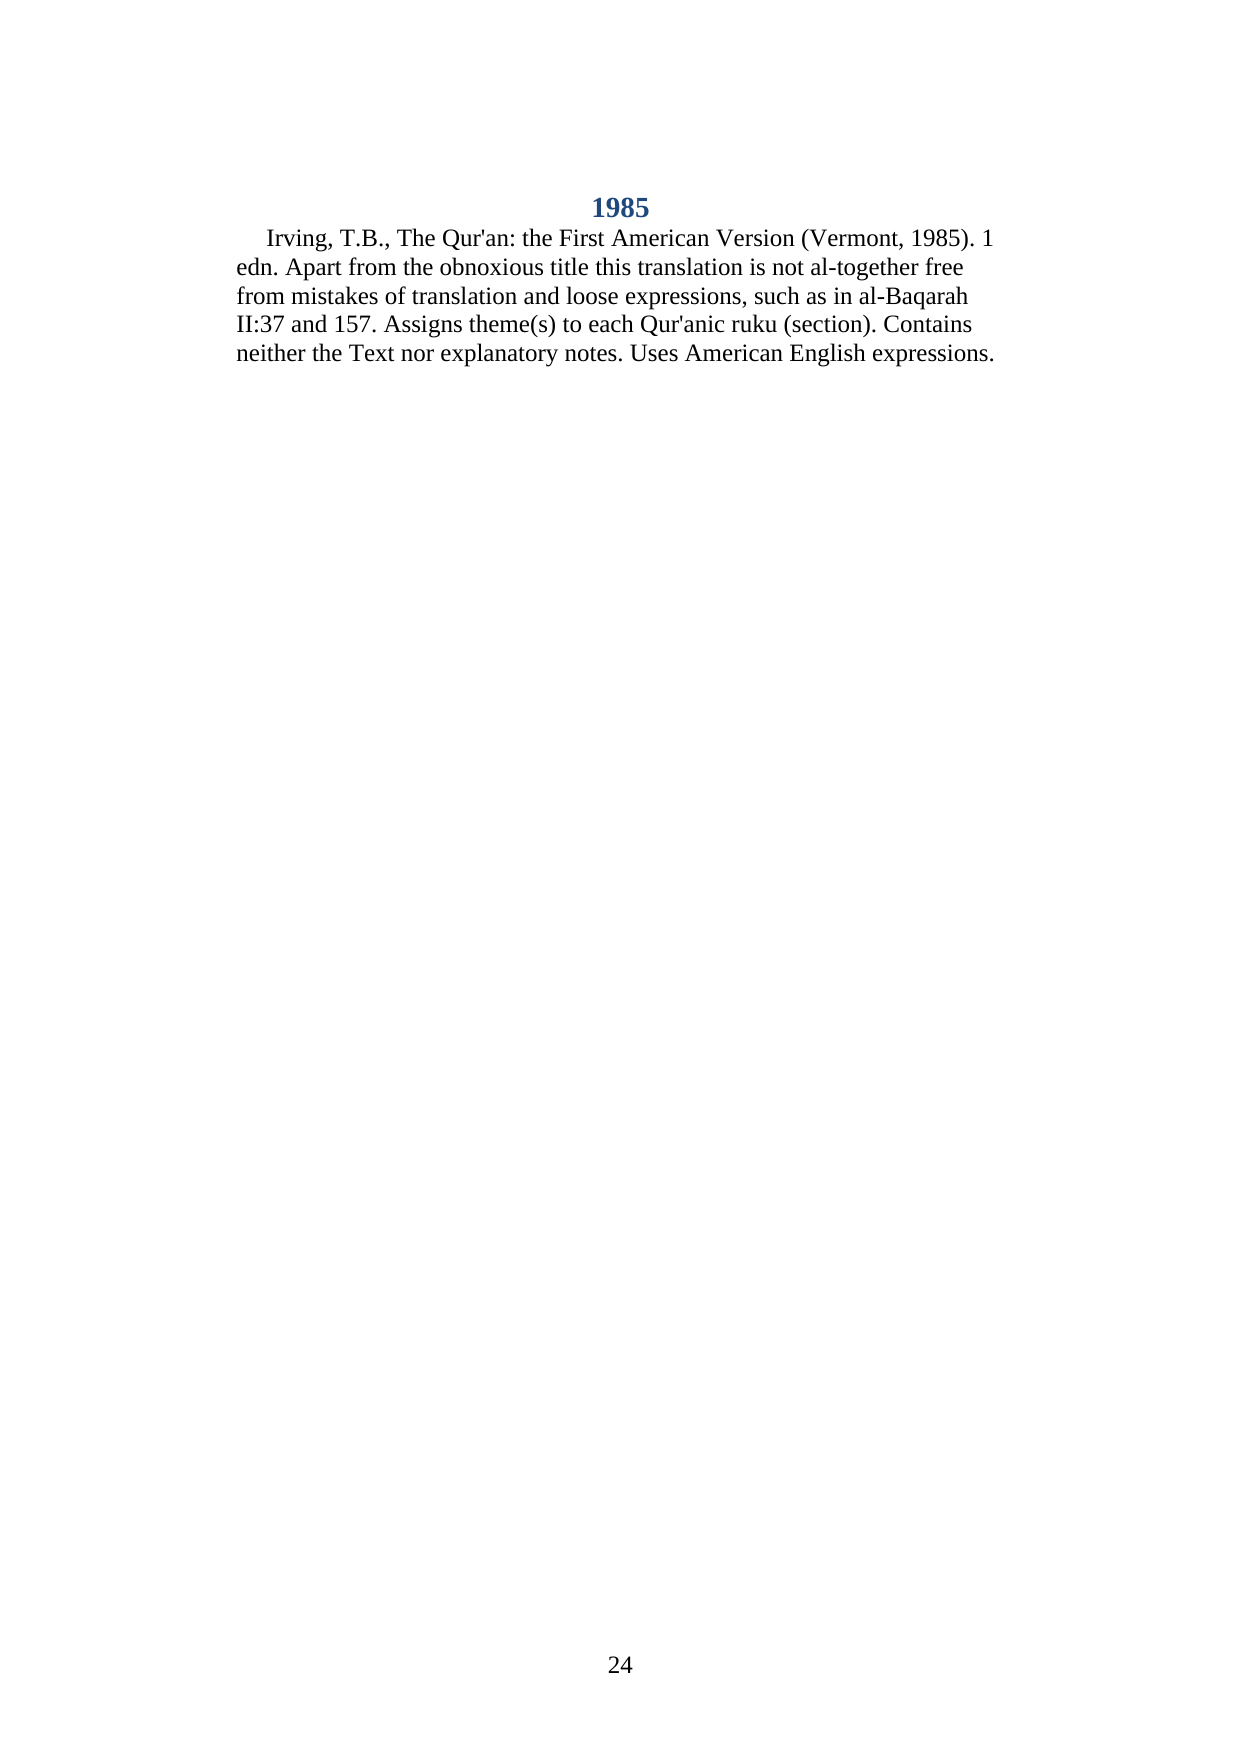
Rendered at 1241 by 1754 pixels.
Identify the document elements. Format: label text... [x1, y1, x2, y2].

subtitle 1985 [236, 190, 1004, 223]
text Irving, T.B., The Qur'an: the First American Version (Vermont, 1985). 1 edn. Apart from the obnoxious title this translation is not al-together free from mistakes of translation and loose expressions, such as in al-Baqarah II:37 and 157. Assigns theme(s) to each Qur'anic ruku (section). Contains neither the Text nor explanatory notes. Uses American English expressions. [236, 223, 1004, 367]
